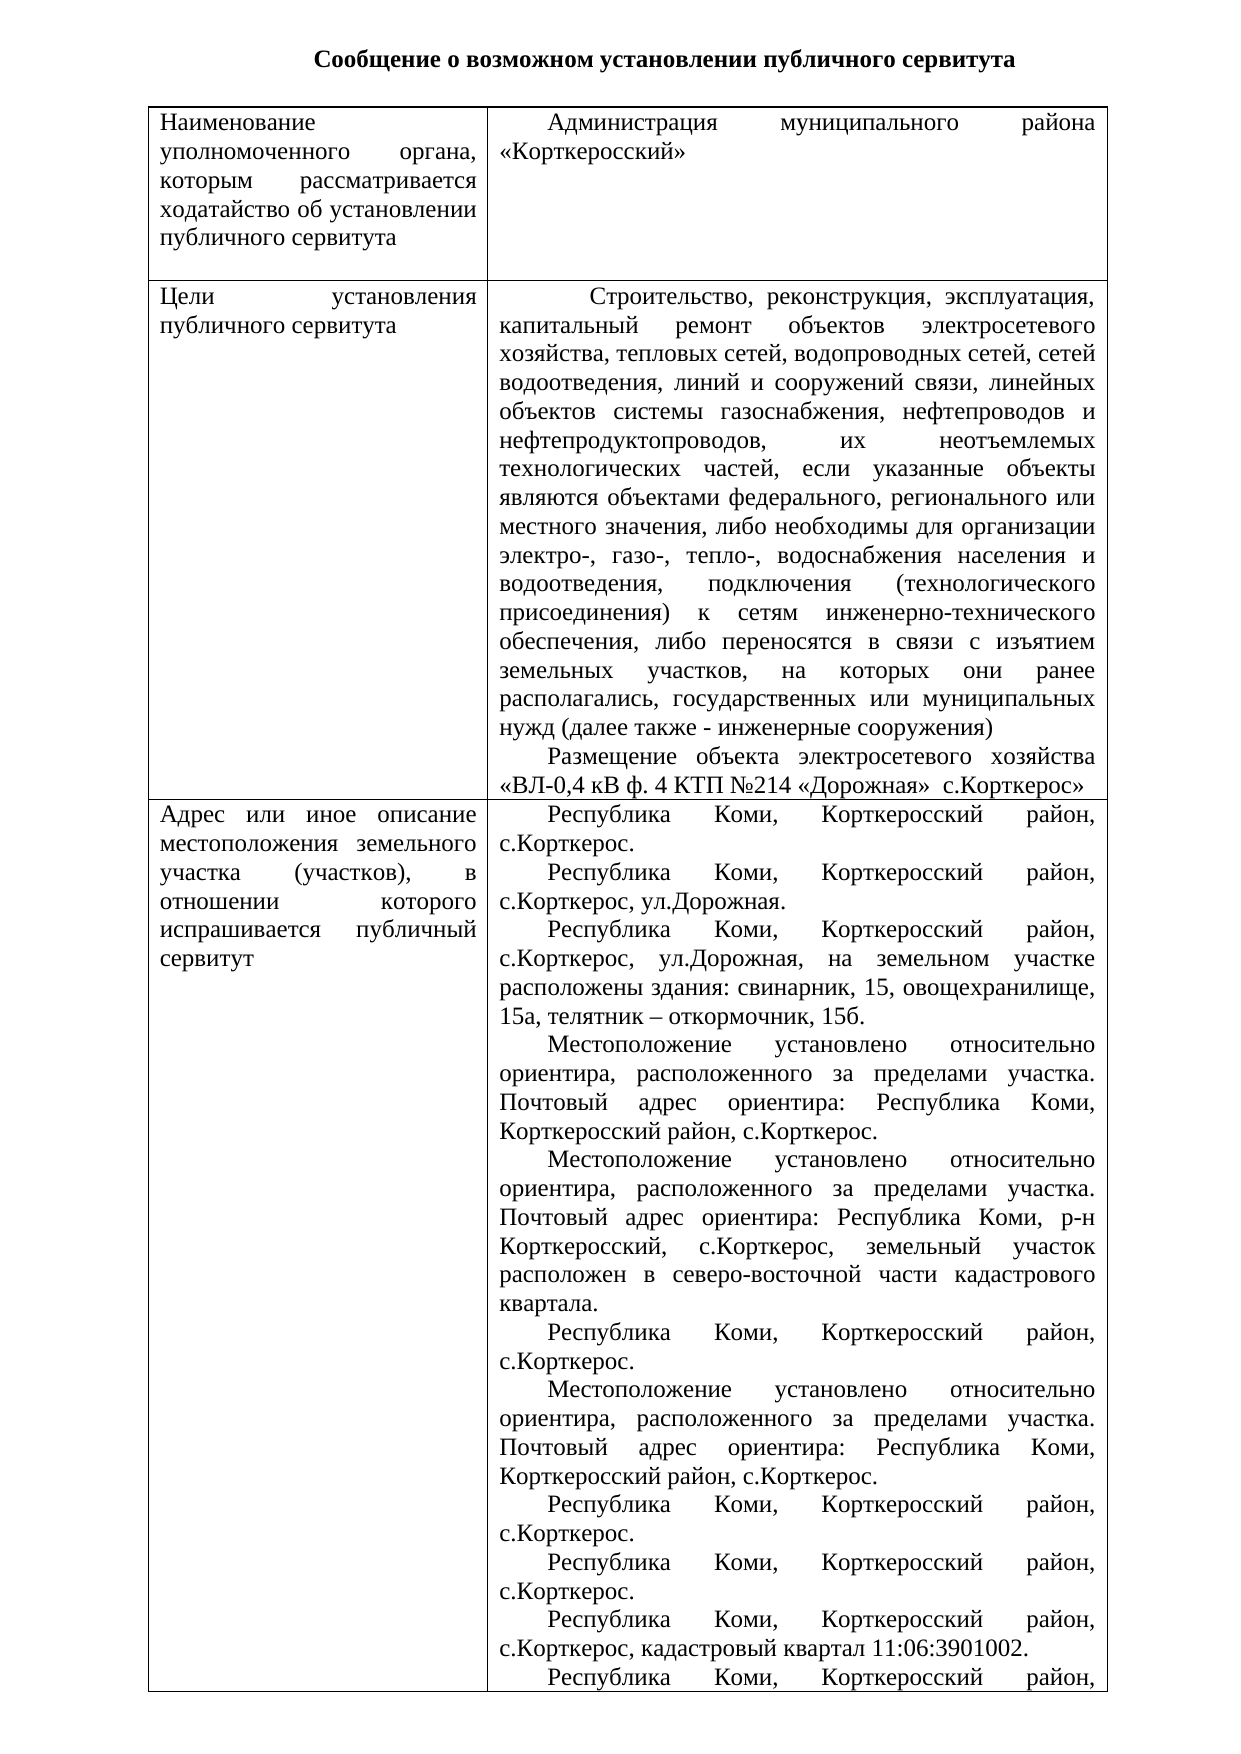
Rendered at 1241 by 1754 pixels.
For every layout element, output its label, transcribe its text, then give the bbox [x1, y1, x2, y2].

table_header Наименование уполномоченного органа, которым рассматривается ходатайство об установлении публичного сервитута [149, 108, 487, 280]
table_header Администрация муниципального района «Корткеросский» [488, 108, 1107, 280]
table_cell Строительство, реконструкция, эксплуатация, капитальный ремонт объектов электросетевого хозяйства, тепловых сетей, водопроводных сетей, сетей водоотведения, линий и сооружений связи, линейных объектов системы газоснабжения, нефтепроводов и нефтепродуктопроводов, их неотъемлемых технологических частей, если указанные объекты являются объектами федерального, регионального или местного значения, либо необходимы для организации электро-, газо-, тепло-, водоснабжения населения и водоотведения, подключения (технологического присоединения) к сетям инженерно-технического обеспечения, либо переносятся в связи с изъятием земельных участков, на которых они ранее располагались, государственных или муниципальных нужд (далее также - инженерные сооружения) Размещение объекта электросетевого хозяйства «ВЛ-0,4 кВ ф. 4 КТП №214 «Дорожная» с.Корткерос» [488, 281, 1107, 798]
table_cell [149, 800, 487, 1691]
table_cell Цели установления публичного сервитута [149, 281, 487, 798]
text Сообщение о возможном установлении публичного сервитута [148, 44, 1107, 73]
